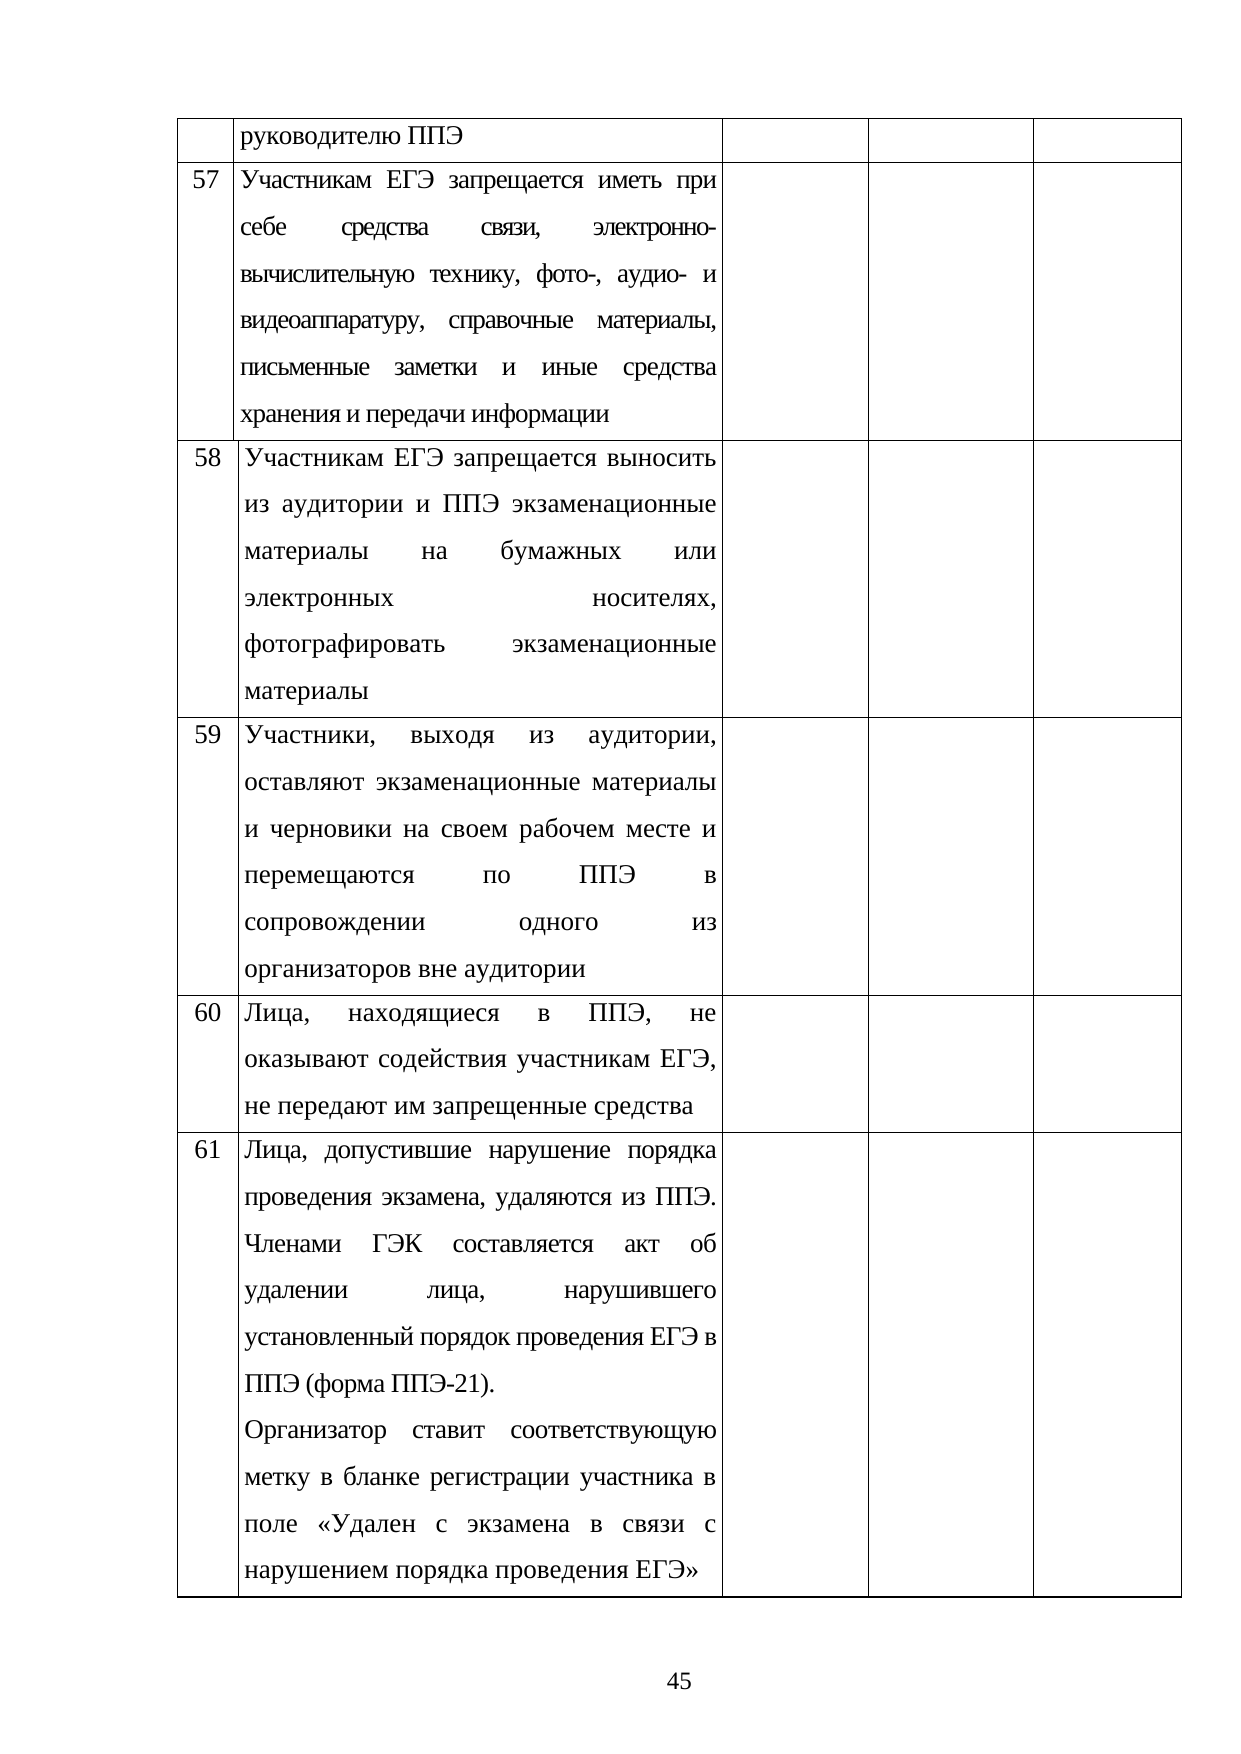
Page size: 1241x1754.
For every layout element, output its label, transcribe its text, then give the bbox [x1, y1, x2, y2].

table_cell 60 [178, 996, 238, 1132]
table_cell 56 [178, 119, 233, 162]
table_cell [869, 119, 1033, 162]
table_cell Лица, находящиеся в ППЭ, не оказывают содействия участникам ЕГЭ, не передают им запрещенные средства [239, 996, 722, 1132]
table_cell [869, 718, 1033, 995]
table_cell Участникам ЕГЭ запрещается иметь при себе средства связи, электронно-вычислительную технику, фото-, аудио- и видеоаппаратуру, справочные материалы, письменные заметки и иные средства хранения и передачи информации [234, 163, 722, 440]
table_cell [869, 163, 1033, 440]
table_cell Участники, выходя из аудитории, оставляют экзаменационные материалы и черновики на своем рабочем месте и перемещаются по ППЭ в сопровождении одного из организаторов вне аудитории [239, 718, 722, 995]
table_cell [723, 441, 868, 717]
table_cell Участникам ЕГЭ запрещается выносить из аудитории и ППЭ экзаменационные материалы на бумажных или электронных носителях, фотографировать экзаменационные материалы [239, 441, 722, 717]
table_cell [723, 996, 868, 1132]
table_cell [1034, 441, 1181, 717]
table_cell Лица, допустившие нарушение порядка проведения экзамена, удаляются из ППЭ. Членами ГЭК составляется акт об удалении лица, нарушившего установленный порядок проведения ЕГЭ в ППЭ (форма ППЭ-21). Организатор ставит соответствующую метку в бланке регистрации участника в поле «Удален с экзамена в связи с нарушением порядка проведения ЕГЭ» [239, 1133, 722, 1596]
table_cell 61 [178, 1133, 238, 1596]
table_cell [1034, 119, 1181, 162]
table_cell 57 [178, 163, 233, 440]
table_cell [869, 1133, 1033, 1596]
table_cell [723, 1133, 868, 1596]
table_cell [1034, 996, 1181, 1132]
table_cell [234, 119, 722, 162]
table_cell [1034, 718, 1181, 995]
table_cell [723, 718, 868, 995]
table_cell [1034, 1133, 1181, 1596]
table_cell 58 [178, 441, 238, 717]
table_cell [869, 996, 1033, 1132]
table_cell 59 [178, 718, 238, 995]
table_cell [869, 441, 1033, 717]
table_cell [723, 163, 868, 440]
table_cell [1034, 163, 1181, 440]
table_cell [723, 119, 868, 162]
